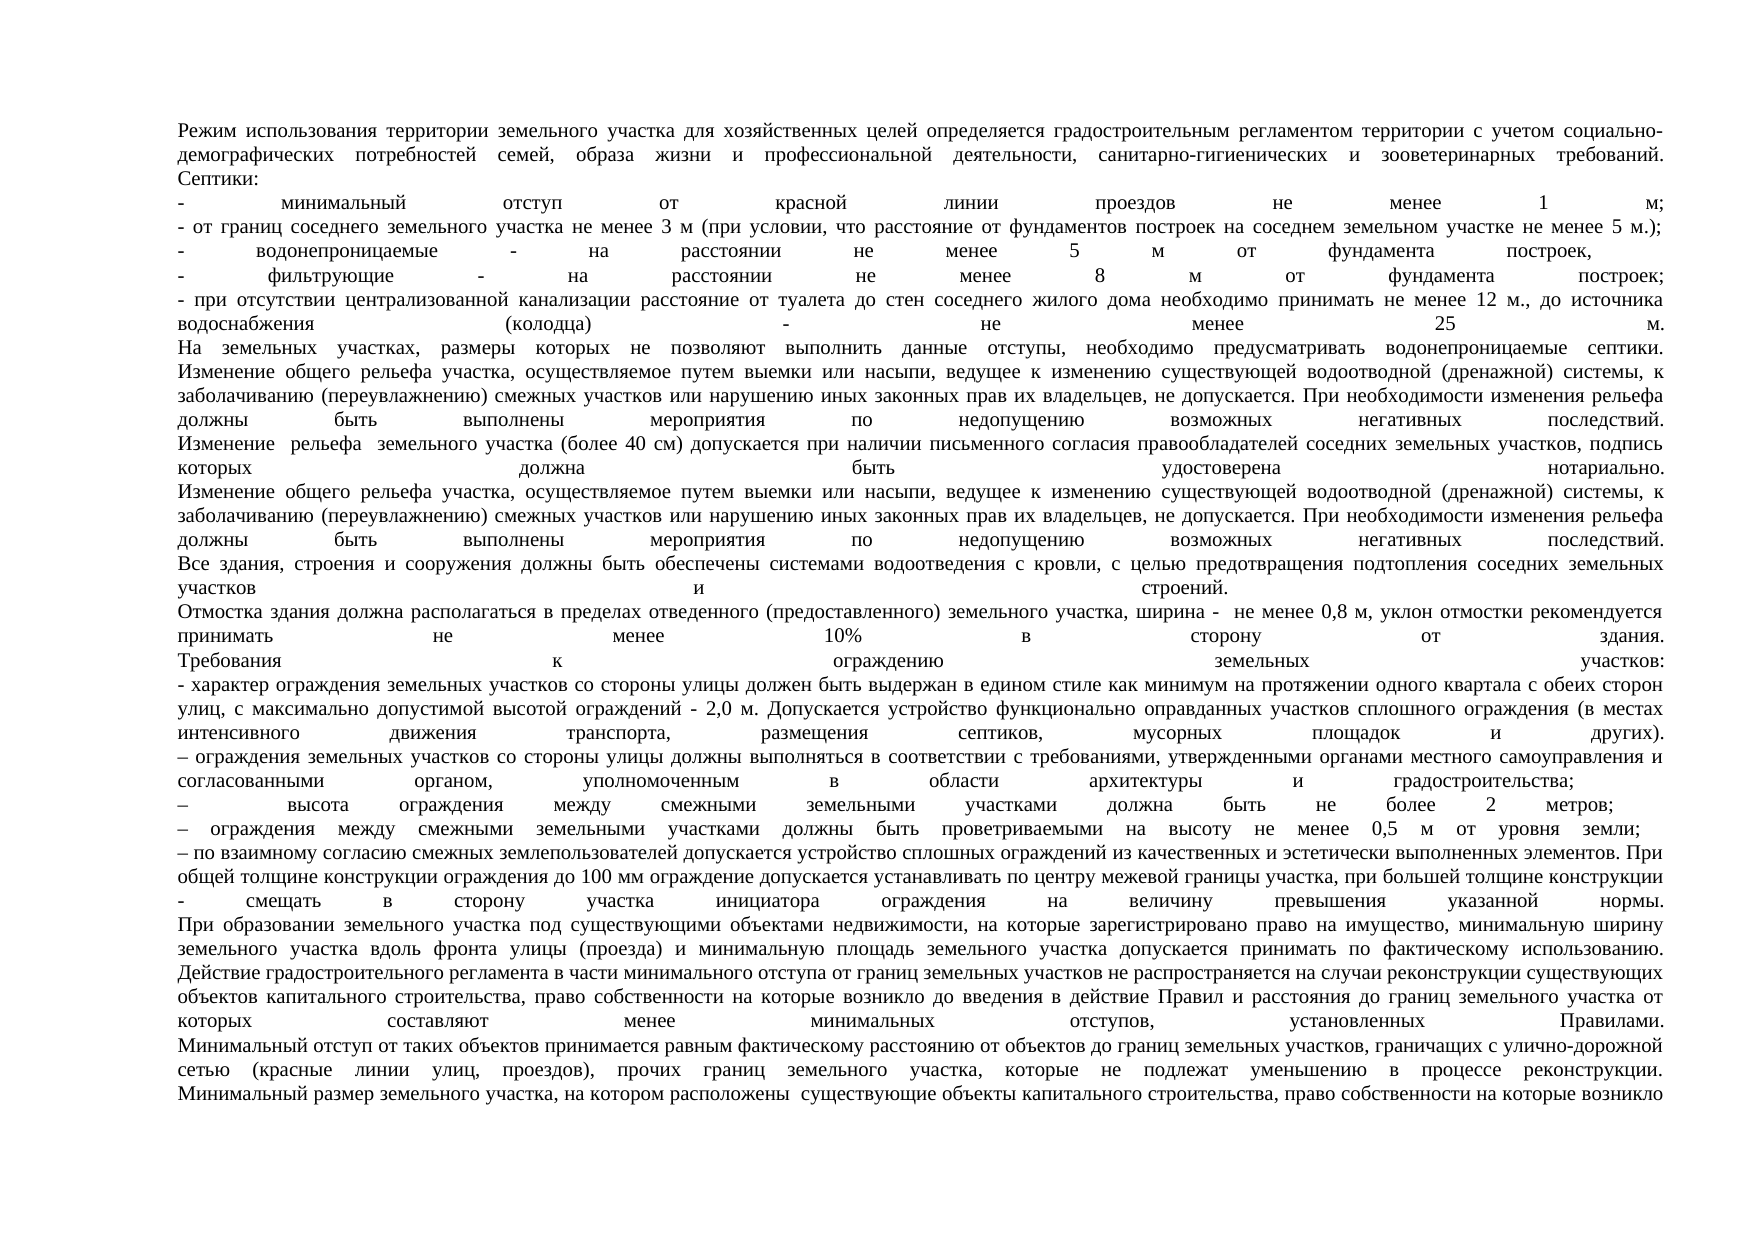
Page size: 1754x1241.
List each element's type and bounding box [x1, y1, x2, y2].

text [177, 118, 1665, 1105]
